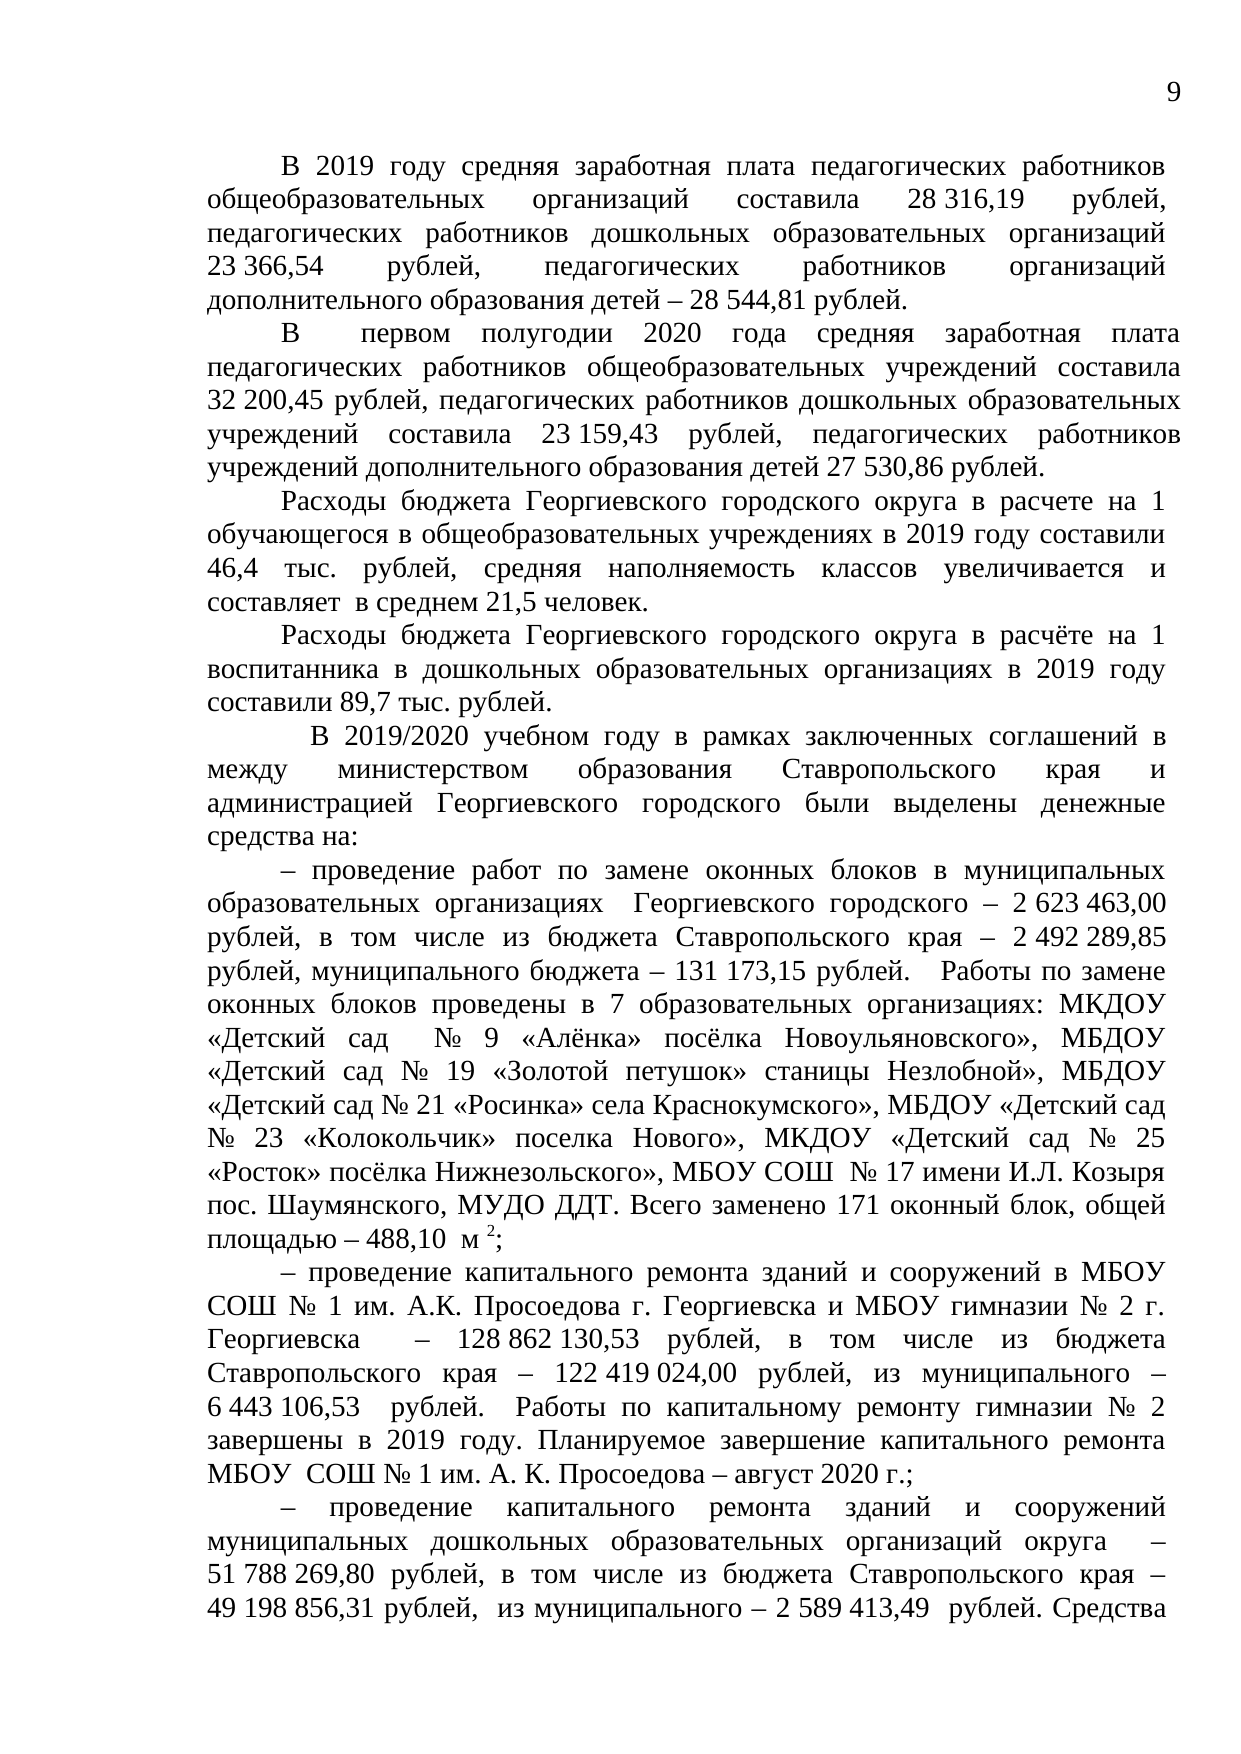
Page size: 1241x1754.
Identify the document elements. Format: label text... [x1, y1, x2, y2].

text В первом полугодии 2020 года средняя заработная плата педагогических работников общеобразовательных учреждений составила 32 200,45 рублей, педагогических работников дошкольных образовательных учреждений составила 23 159,43 рублей, педагогических работников учреждений дополнительного образования детей 27 530,86 рублей. [207, 315, 1181, 483]
text Расходы бюджета Георгиевского городского округа в расчёте на 1 воспитанника в дошкольных образовательных организациях в 2019 году составили 89,7 тыс. рублей. [207, 617, 1166, 718]
text – проведение капитального ремонта зданий и сооружений в МБОУ СОШ № 1 им. А.К. Просоедова г. Георгиевска и МБОУ гимназии № 2 г. Георгиевска – 128 862 130,53 рублей, в том числе из бюджета Ставропольского края – 122 419 024,00 рублей, из муниципального – 6 443 106,53 рублей. Работы по капитальному ремонту гимназии № 2 завершены в 2019 году. Планируемое завершение капитального ремонта МБОУ СОШ № 1 им. А. К. Просоедова – август 2020 г.; [207, 1254, 1166, 1489]
text Расходы бюджета Георгиевского городского округа в расчете на 1 обучающегося в общеобразовательных учреждениях в 2019 году составили 46,4 тыс. рублей, средняя наполняемость классов увеличивается и составляет в среднем 21,5 человек. [207, 483, 1166, 617]
text В 2019 году средняя заработная плата педагогических работников общеобразовательных организаций составила 28 316,19 рублей, педагогических работников дошкольных образовательных организаций 23 366,54 рублей, педагогических работников организаций дополнительного образования детей – 28 544,81 рублей. [207, 148, 1166, 315]
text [207, 1489, 1166, 1623]
text – проведение работ по замене оконных блоков в муниципальных образовательных организациях Георгиевского городского – 2 623 463,00 рублей, в том числе из бюджета Ставропольского края – 2 492 289,85 рублей, муниципального бюджета – 131 173,15 рублей. Работы по замене оконных блоков проведены в 7 образовательных организациях: МКДОУ «Детский сад № 9 «Алёнка» посёлка Новоульяновского», МБДОУ «Детский сад № 19 «Золотой петушок» станицы Незлобной», МБДОУ «Детский сад № 21 «Росинка» села Краснокумского», МБДОУ «Детский сад № 23 «Колокольчик» поселка Нового», МКДОУ «Детский сад № 25 «Росток» посёлка Нижнезольского», МБОУ СОШ № 17 имени И.Л. Козыря пос. Шаумянского, МУДО ДДТ. Всего заменено 171 оконный блок, общей площадью – 488,10 м 2; [207, 852, 1166, 1254]
text В 2019/2020 учебном году в рамках заключенных соглашений в между министерством образования Ставропольского края и администрацией Георгиевского городского были выделены денежные средства на: [207, 718, 1166, 852]
